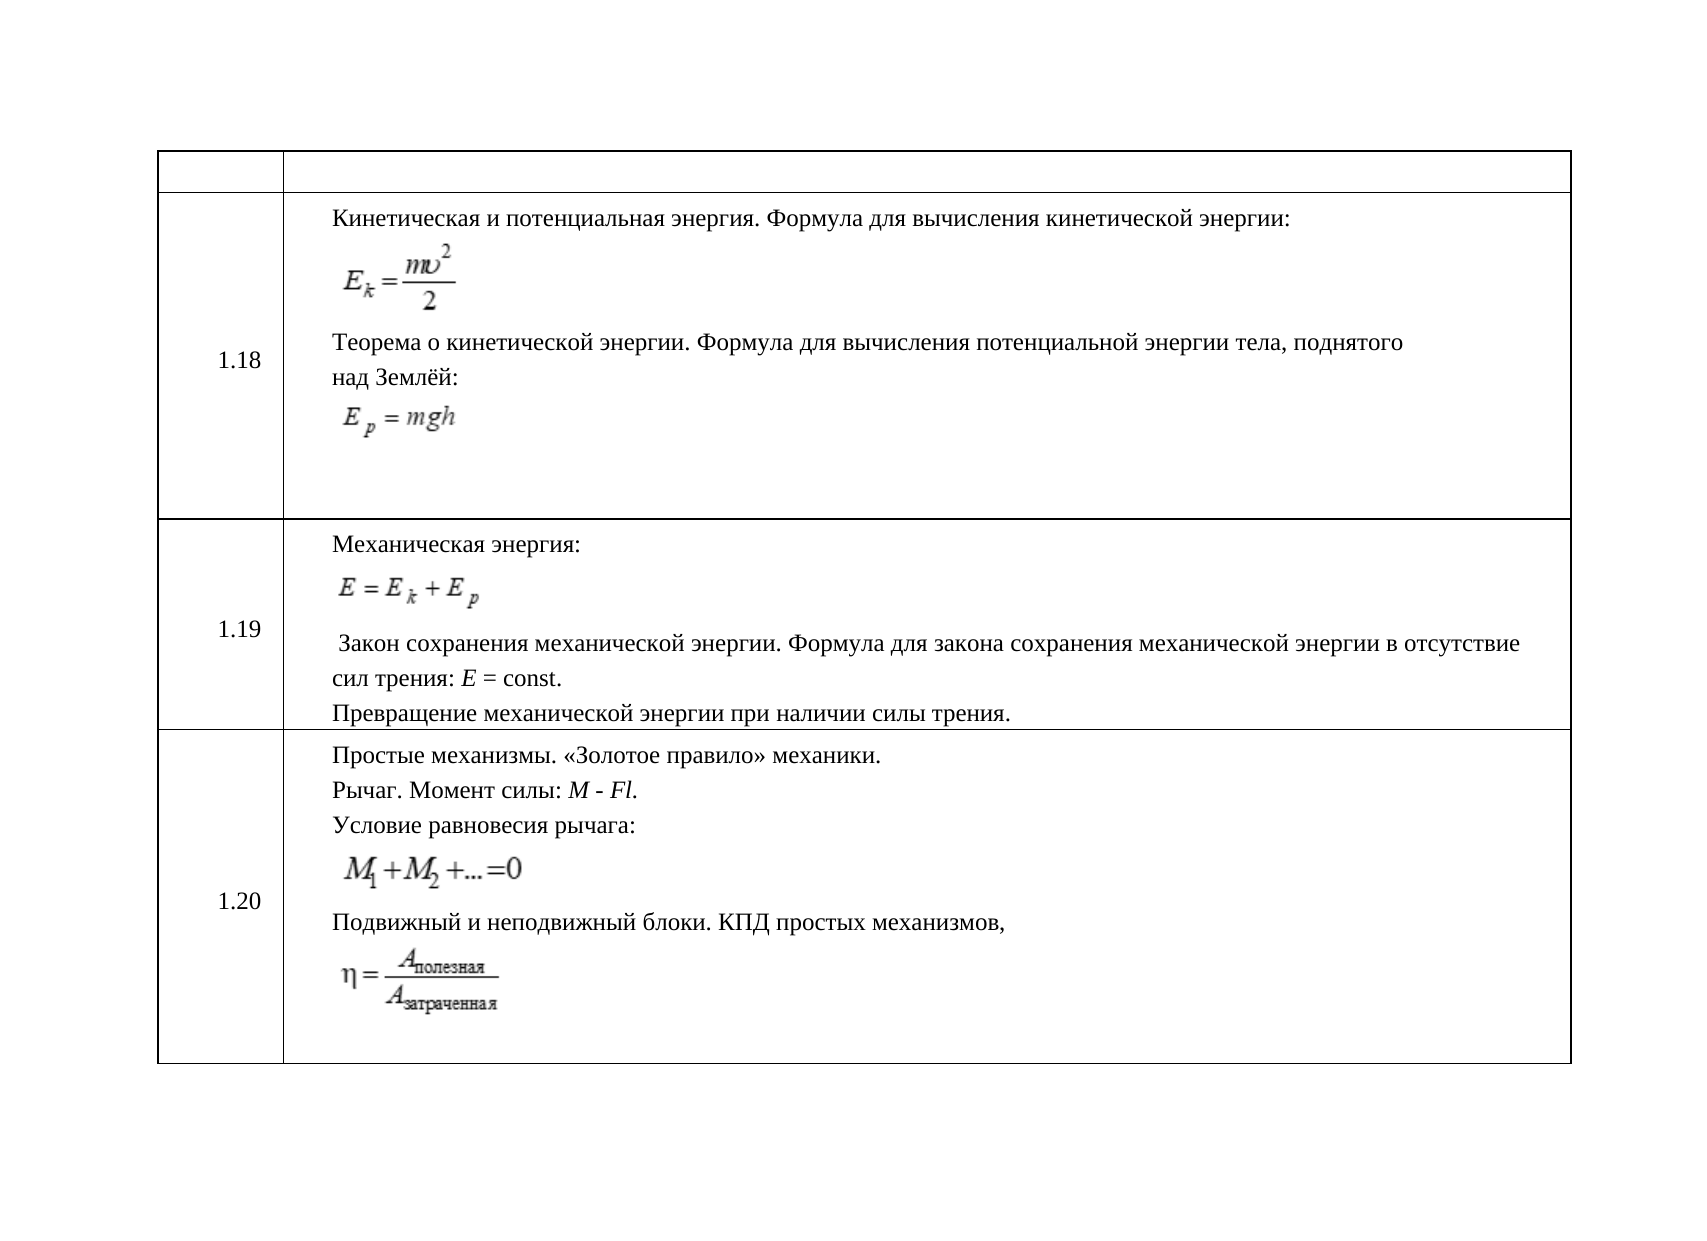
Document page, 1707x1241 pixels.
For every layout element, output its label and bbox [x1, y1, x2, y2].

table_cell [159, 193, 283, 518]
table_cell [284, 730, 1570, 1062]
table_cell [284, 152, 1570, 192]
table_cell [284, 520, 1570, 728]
picture [338, 840, 553, 898]
picture [338, 392, 476, 444]
picture [338, 937, 518, 1024]
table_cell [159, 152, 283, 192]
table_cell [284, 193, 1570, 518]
picture [338, 233, 474, 318]
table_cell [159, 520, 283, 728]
picture [338, 559, 512, 620]
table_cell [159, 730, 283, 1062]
